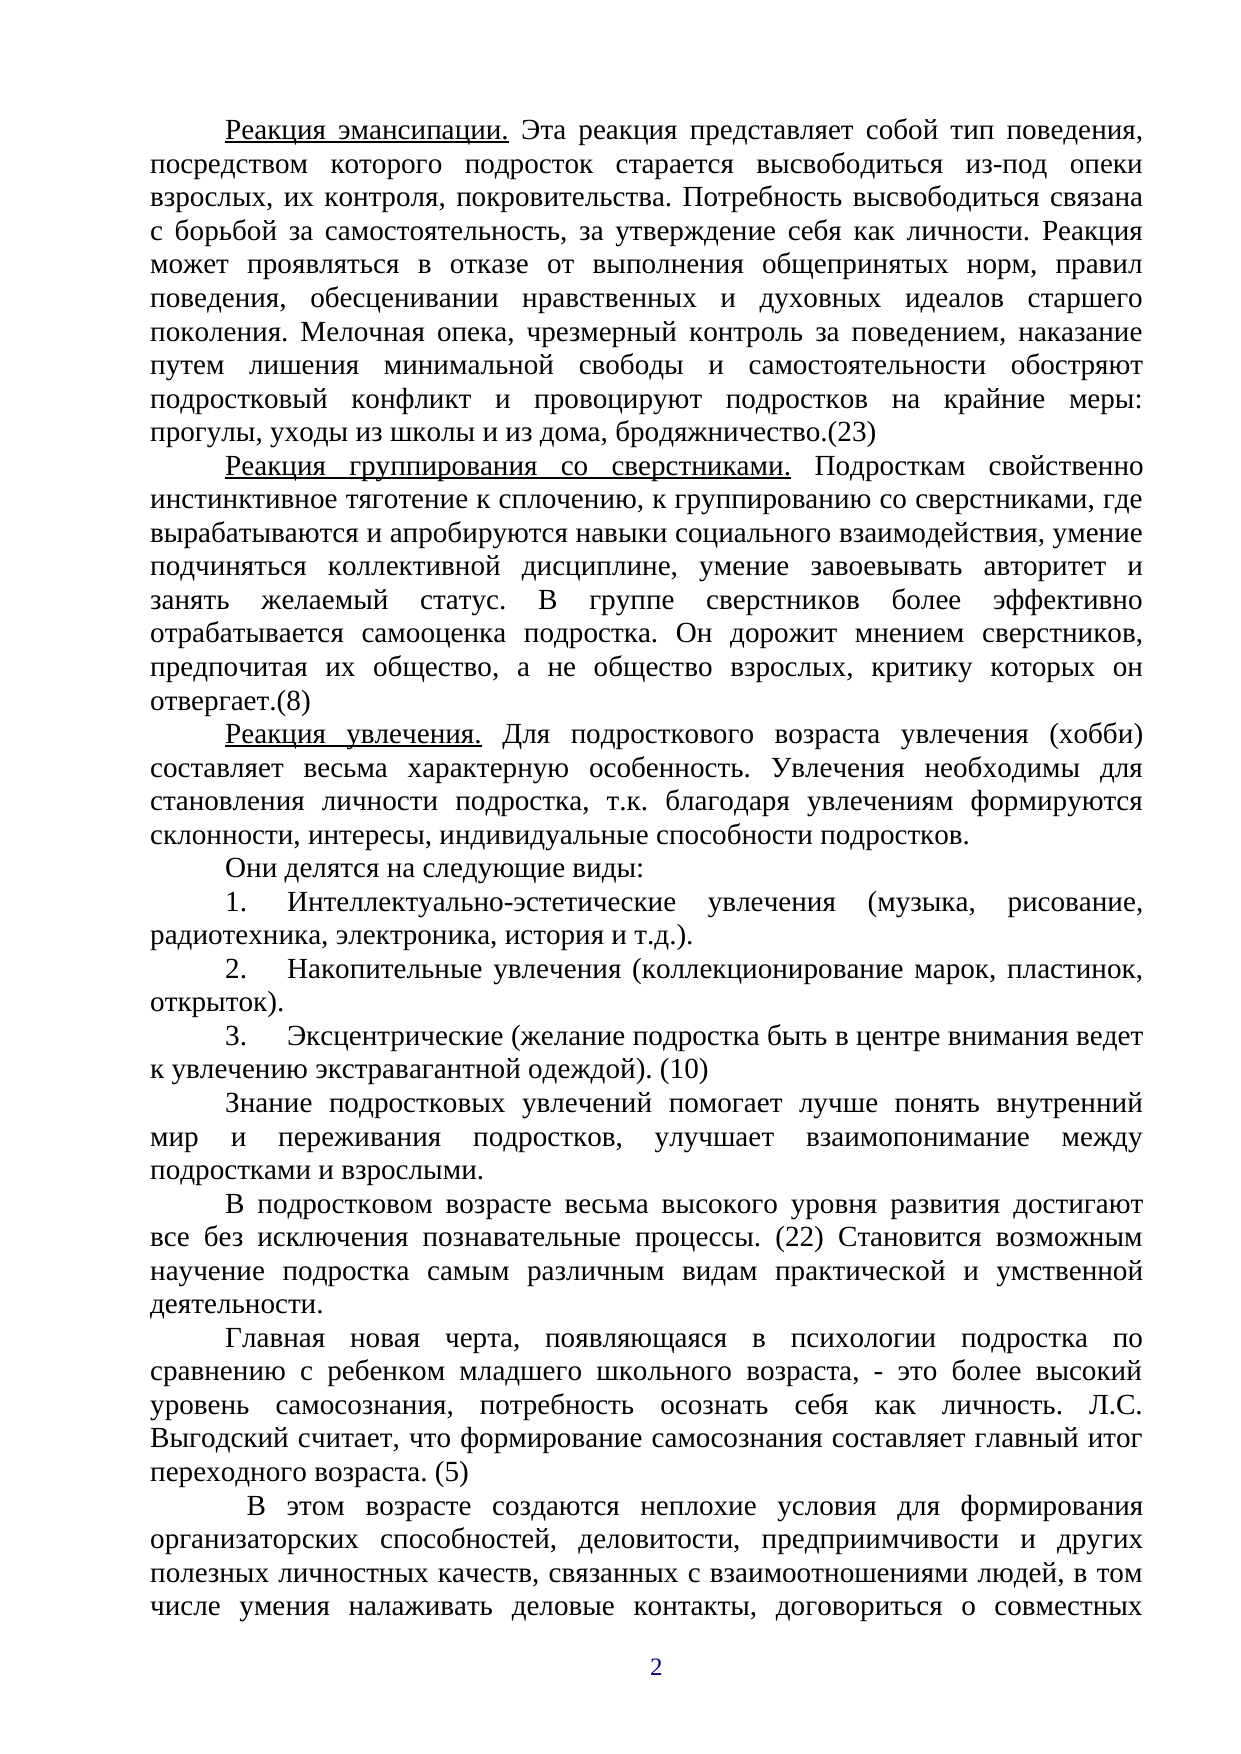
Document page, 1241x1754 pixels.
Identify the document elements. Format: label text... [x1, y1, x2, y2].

text Знание подростковых увлечений помогает лучше понять внутренний мир и переживания подростков, улучшает взаимопонимание между подростками и взрослыми. [150, 1085, 1144, 1186]
text Главная новая черта, появляющаяся в психологии подростка по сравнению с ребенком младшего школьного возраста, - это более высокий уровень самосознания, потребность осознать себя как личность. Л.С. Выгодский считает, что формирование самосознания составляет главный итог переходного возраста. (5) [150, 1320, 1144, 1488]
text Реакция увлечения. Для подросткового возраста увлечения (хобби) составляет весьма характерную особенность. Увлечения необходимы для становления личности подростка, т.к. благодаря увлечениям формируются склонности, интересы, индивидуальные способности подростков. [150, 716, 1144, 850]
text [150, 1488, 1144, 1622]
text Реакция эмансипации. Эта реакция представляет собой тип поведения, посредством которого подросток старается высвободиться из-под опеки взрослых, их контроля, покровительства. Потребность высвободиться связана с борьбой за самостоятельность, за утверждение себя как личности. Реакция может проявляться в отказе от выполнения общепринятых норм, правил поведения, обесценивании нравственных и духовных идеалов старшего поколения. Мелочная опека, чрезмерный контроль за поведением, наказание путем лишения минимальной свободы и самостоятельности обостряют подростковый конфликт и провоцируют подростков на крайние меры: прогулы, уходы из школы и из дома, бродяжничество.(23) [150, 112, 1144, 448]
text Они делятся на следующие виды: [150, 850, 1144, 884]
text В подростковом возрасте весьма высокого уровня развития достигают все без исключения познавательные процессы. (22) Становится возможным научение подростка самым различным видам практической и умственной деятельности. [150, 1186, 1144, 1320]
list Накопительные увлечения (коллекционирование марок, пластинок, открыток). [150, 951, 1144, 1018]
text Реакция группирования со сверстниками. Подросткам свойственно инстинктивное тяготение к сплочению, к группированию со сверстниками, где вырабатываются и апробируются навыки социального взаимодействия, умение подчиняться коллективной дисциплине, умение завоевывать авторитет и занять желаемый статус. В группе сверстников более эффективно отрабатывается самооценка подростка. Он дорожит мнением сверстников, предпочитая их общество, а не общество взрослых, критику которых он отвергает.(8) [150, 448, 1144, 716]
list Интеллектуально-эстетические увлечения (музыка, рисование, радиотехника, электроника, история и т.д.). [150, 884, 1144, 951]
list Эксцентрические (желание подростка быть в центре внимания ведет к увлечению экстравагантной одеждой). (10) [150, 1018, 1144, 1085]
